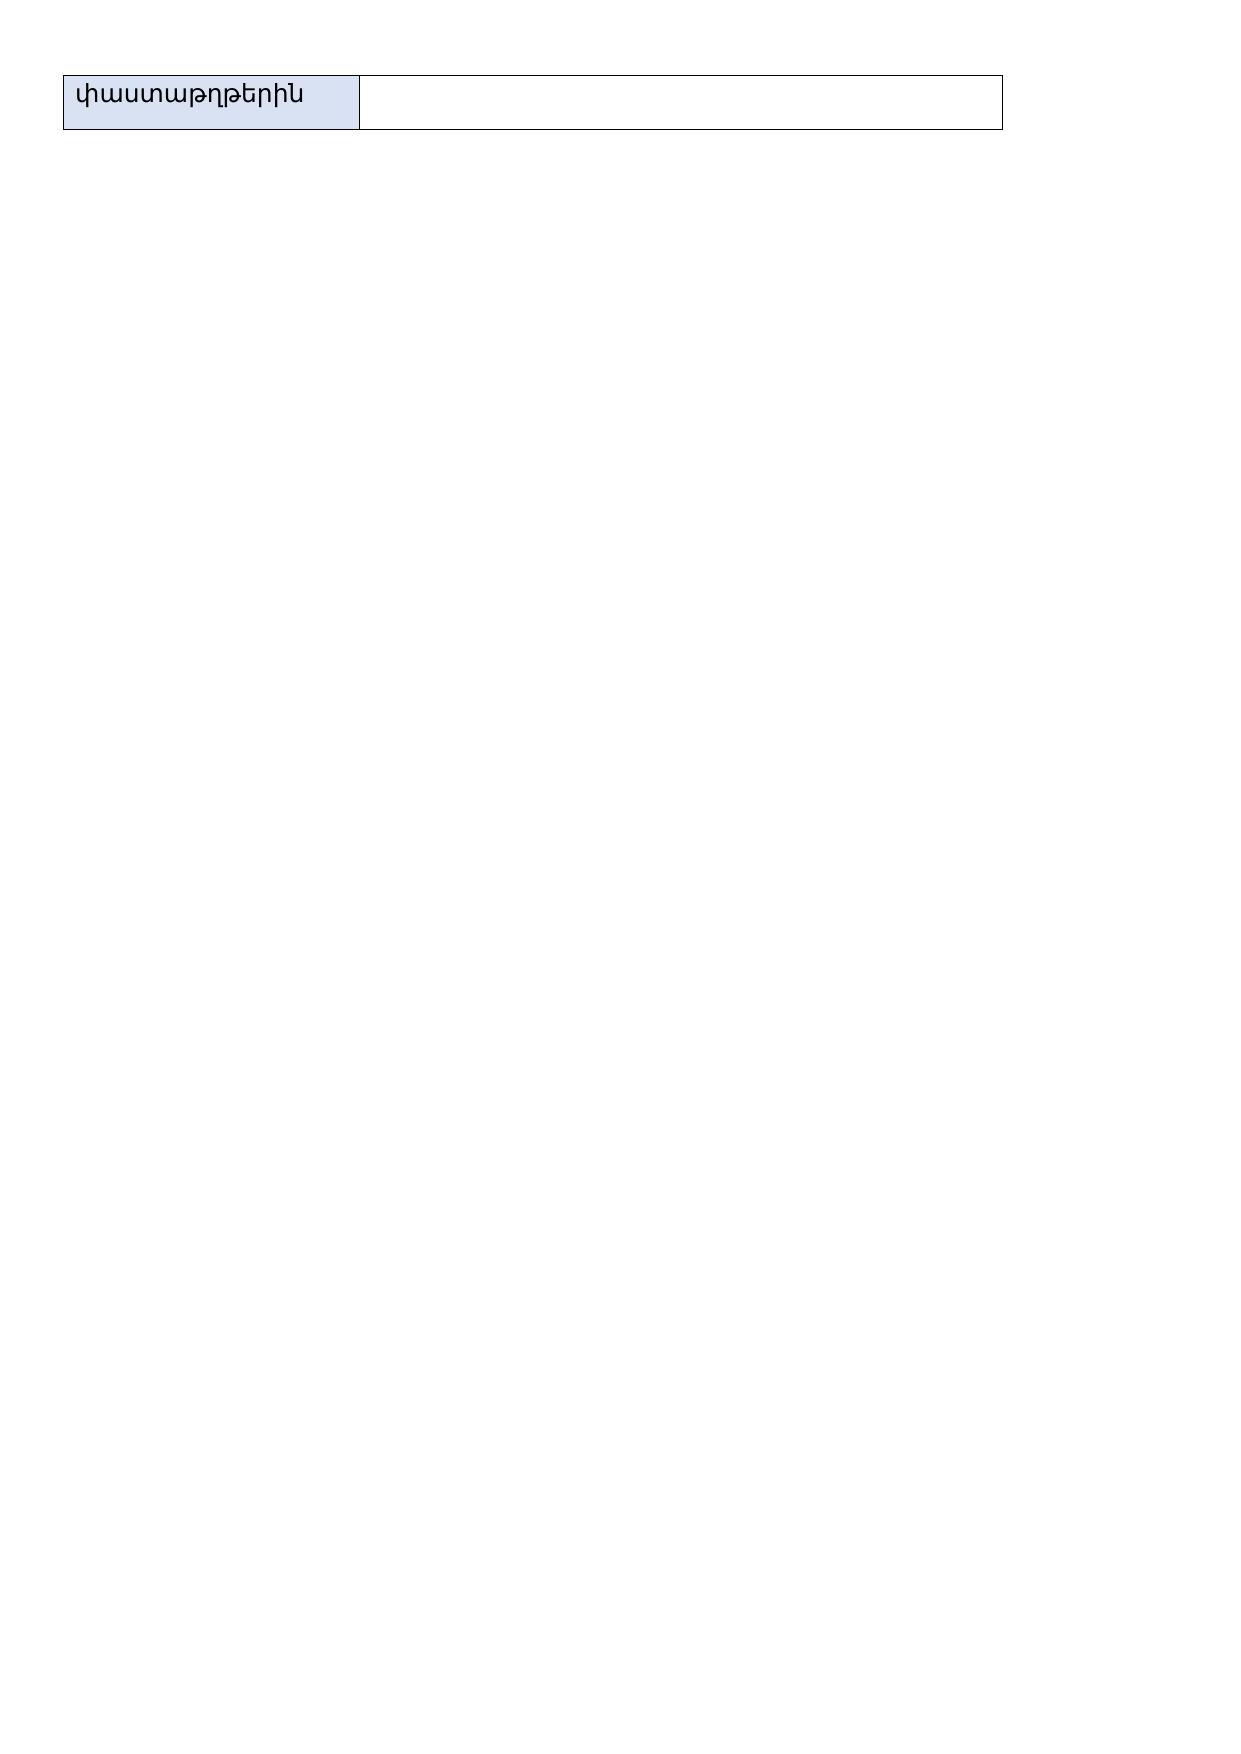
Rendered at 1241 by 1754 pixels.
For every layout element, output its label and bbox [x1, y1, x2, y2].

table_cell [360, 76, 1002, 129]
table_cell [64, 76, 359, 129]
